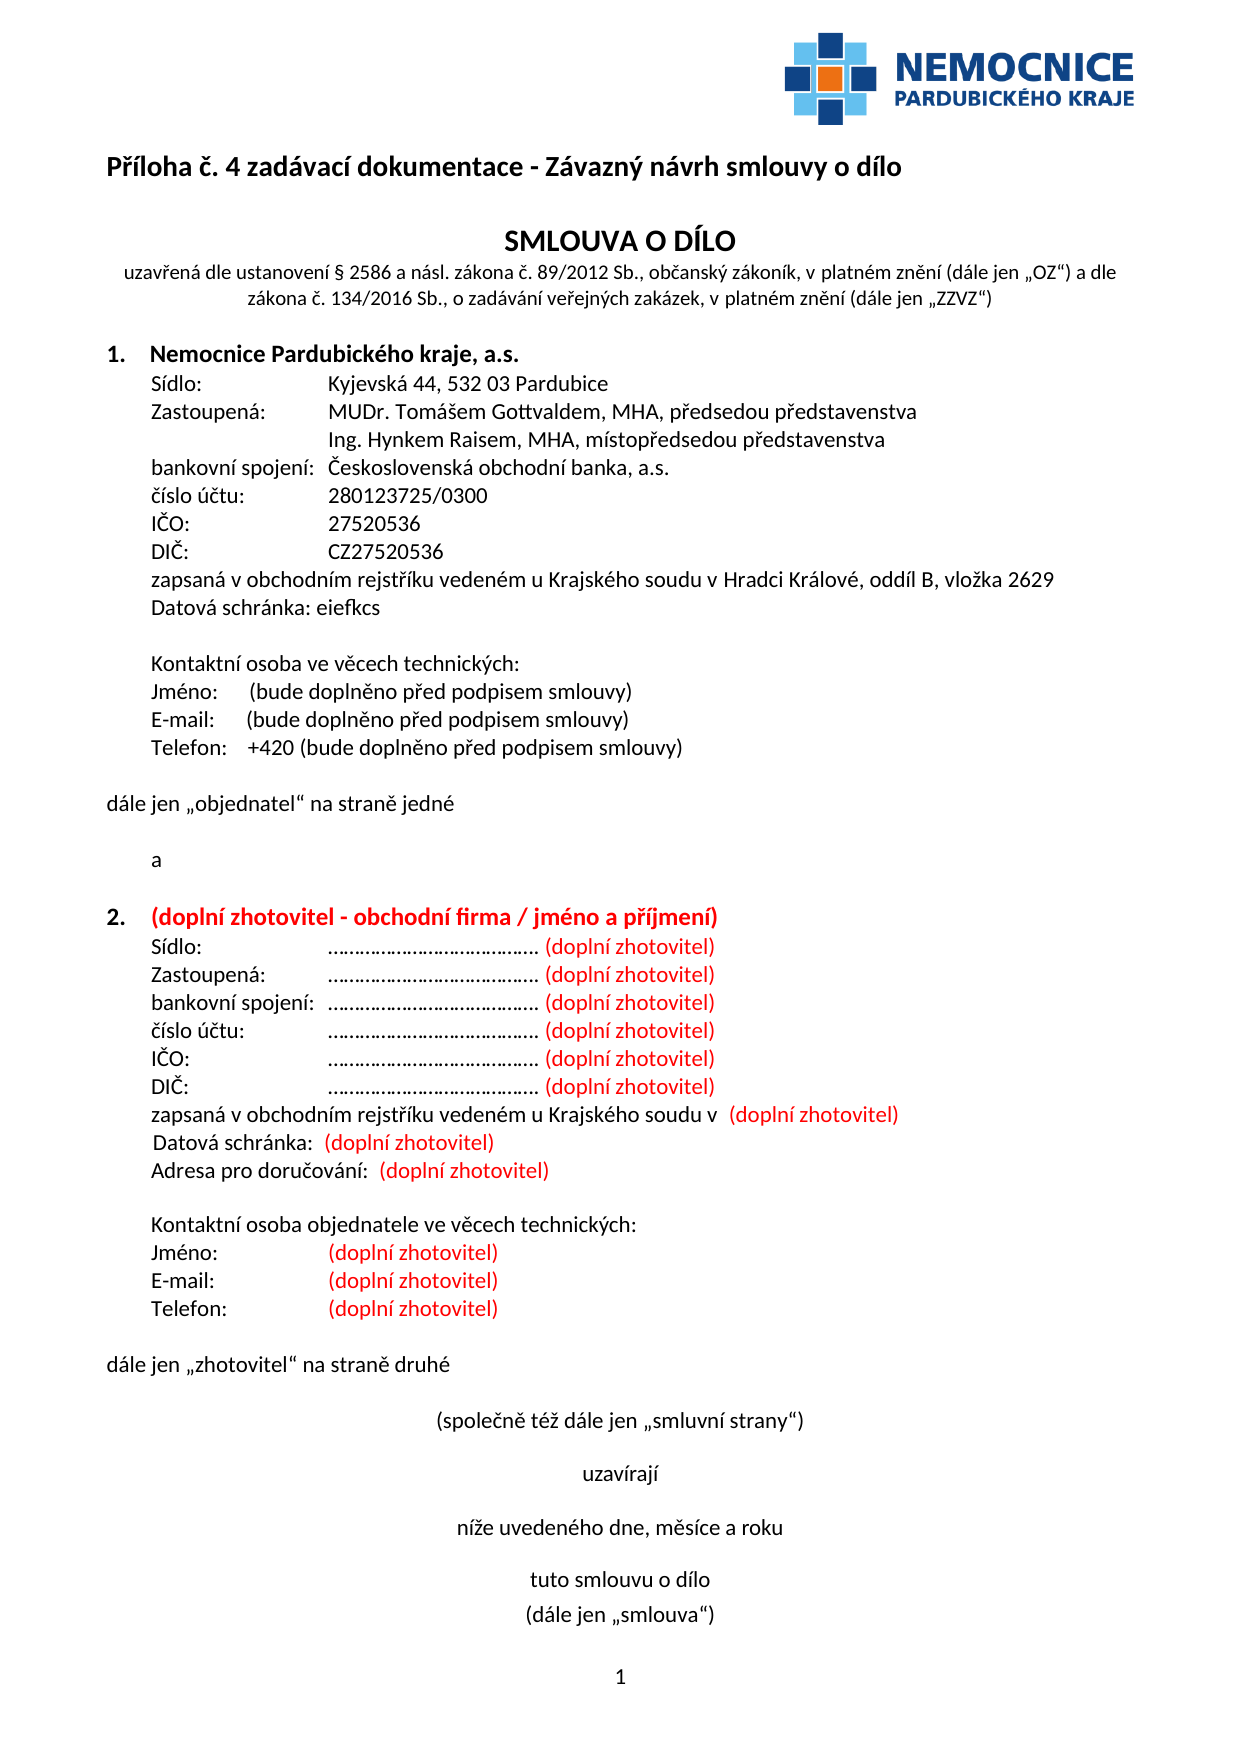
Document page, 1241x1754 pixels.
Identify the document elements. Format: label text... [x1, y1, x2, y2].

text (dále jen „smlouva“) [106, 1600, 1134, 1628]
text uzavřená dle ustanovení § 2586 a násl. zákona č. 89/2012 Sb., občanský zákoník, v platném znění (dále jen „OZ“) a dle zákona č. 134/2016 Sb., o zadávání veřejných zakázek, v platném znění (dále jen „ZZVZ“) [106, 259, 1134, 310]
text zapsaná v obchodním rejstříku vedeném u Krajského soudu v Hradci Králové, oddíl B, vložka 2629 [151, 565, 1134, 593]
text Datová schránka: (doplní zhotovitel) [106, 1128, 1134, 1156]
text dále jen „objednatel“ na straně jedné [106, 789, 1134, 817]
text Kontaktní osoba ve věcech technických: [106, 649, 1134, 677]
list Sídlo: …………………………………. (doplní zhotovitel) [151, 932, 1134, 960]
text dále jen „zhotovitel“ na straně druhé [106, 1351, 1134, 1378]
text E-mail: (bude doplněno před podpisem smlouvy) [151, 705, 1134, 733]
list Zastoupená: MUDr. Tomášem Gottvaldem, MHA, předsedou představenstva [151, 397, 1134, 425]
text Příloha č. 4 zadávací dokumentace - Závazný návrh smlouvy o dílo [106, 148, 1134, 183]
list Zastoupená: …………………………………. (doplní zhotovitel) [151, 960, 1134, 988]
text Jméno: (doplní zhotovitel) [144, 1238, 1134, 1266]
list Sídlo: Kyjevská 44, 532 03 Pardubice [151, 369, 1134, 397]
text bankovní spojení: …………………………………. (doplní zhotovitel) [151, 988, 1134, 1016]
subtitle níže uvedeného dne, měsíce a roku [106, 1513, 1134, 1541]
picture [783, 32, 1134, 126]
text Jméno: (bude doplněno před podpisem smlouvy) [151, 677, 1134, 705]
text a [106, 845, 1134, 873]
text DIČ: …………………………………. (doplní zhotovitel) [106, 1072, 1134, 1100]
text SMLOUVA O DÍLO [106, 221, 1134, 259]
list Kontaktní osoba objednatele ve věcech technických: [144, 1210, 1134, 1238]
list IČO: …………………………………. (doplní zhotovitel) [151, 1044, 1134, 1072]
list (doplní zhotovitel - obchodní firma / jméno a příjmení) [106, 901, 1134, 932]
text (společně též dále jen „smluvní strany“) [106, 1407, 1134, 1434]
text číslo účtu: 280123725/0300 [151, 481, 1134, 509]
text bankovní spojení: Československá obchodní banka, a.s. [151, 453, 1134, 481]
text Telefon: (doplní zhotovitel) [144, 1294, 1134, 1322]
text E-mail: (doplní zhotovitel) [144, 1266, 1134, 1294]
text Datová schránka: eiefkcs [151, 593, 1134, 621]
text zapsaná v obchodním rejstříku vedeném u Krajského soudu v (doplní zhotovitel) [151, 1100, 1134, 1128]
text DIČ: CZ27520536 [106, 537, 1134, 565]
text Telefon: +420 (bude doplněno před podpisem smlouvy) [151, 733, 1134, 761]
text Adresa pro doručování: (doplní zhotovitel) [151, 1156, 1134, 1184]
text Ing. Hynkem Raisem, MHA, místopředsedou představenstva [254, 425, 1134, 453]
list Nemocnice Pardubického kraje, a.s. [106, 338, 1134, 369]
list IČO: 27520536 [151, 509, 1134, 537]
text číslo účtu: …………………………………. (doplní zhotovitel) [151, 1016, 1134, 1044]
subtitle tuto smlouvu o dílo [106, 1566, 1134, 1594]
subtitle uzavírají [106, 1459, 1134, 1488]
